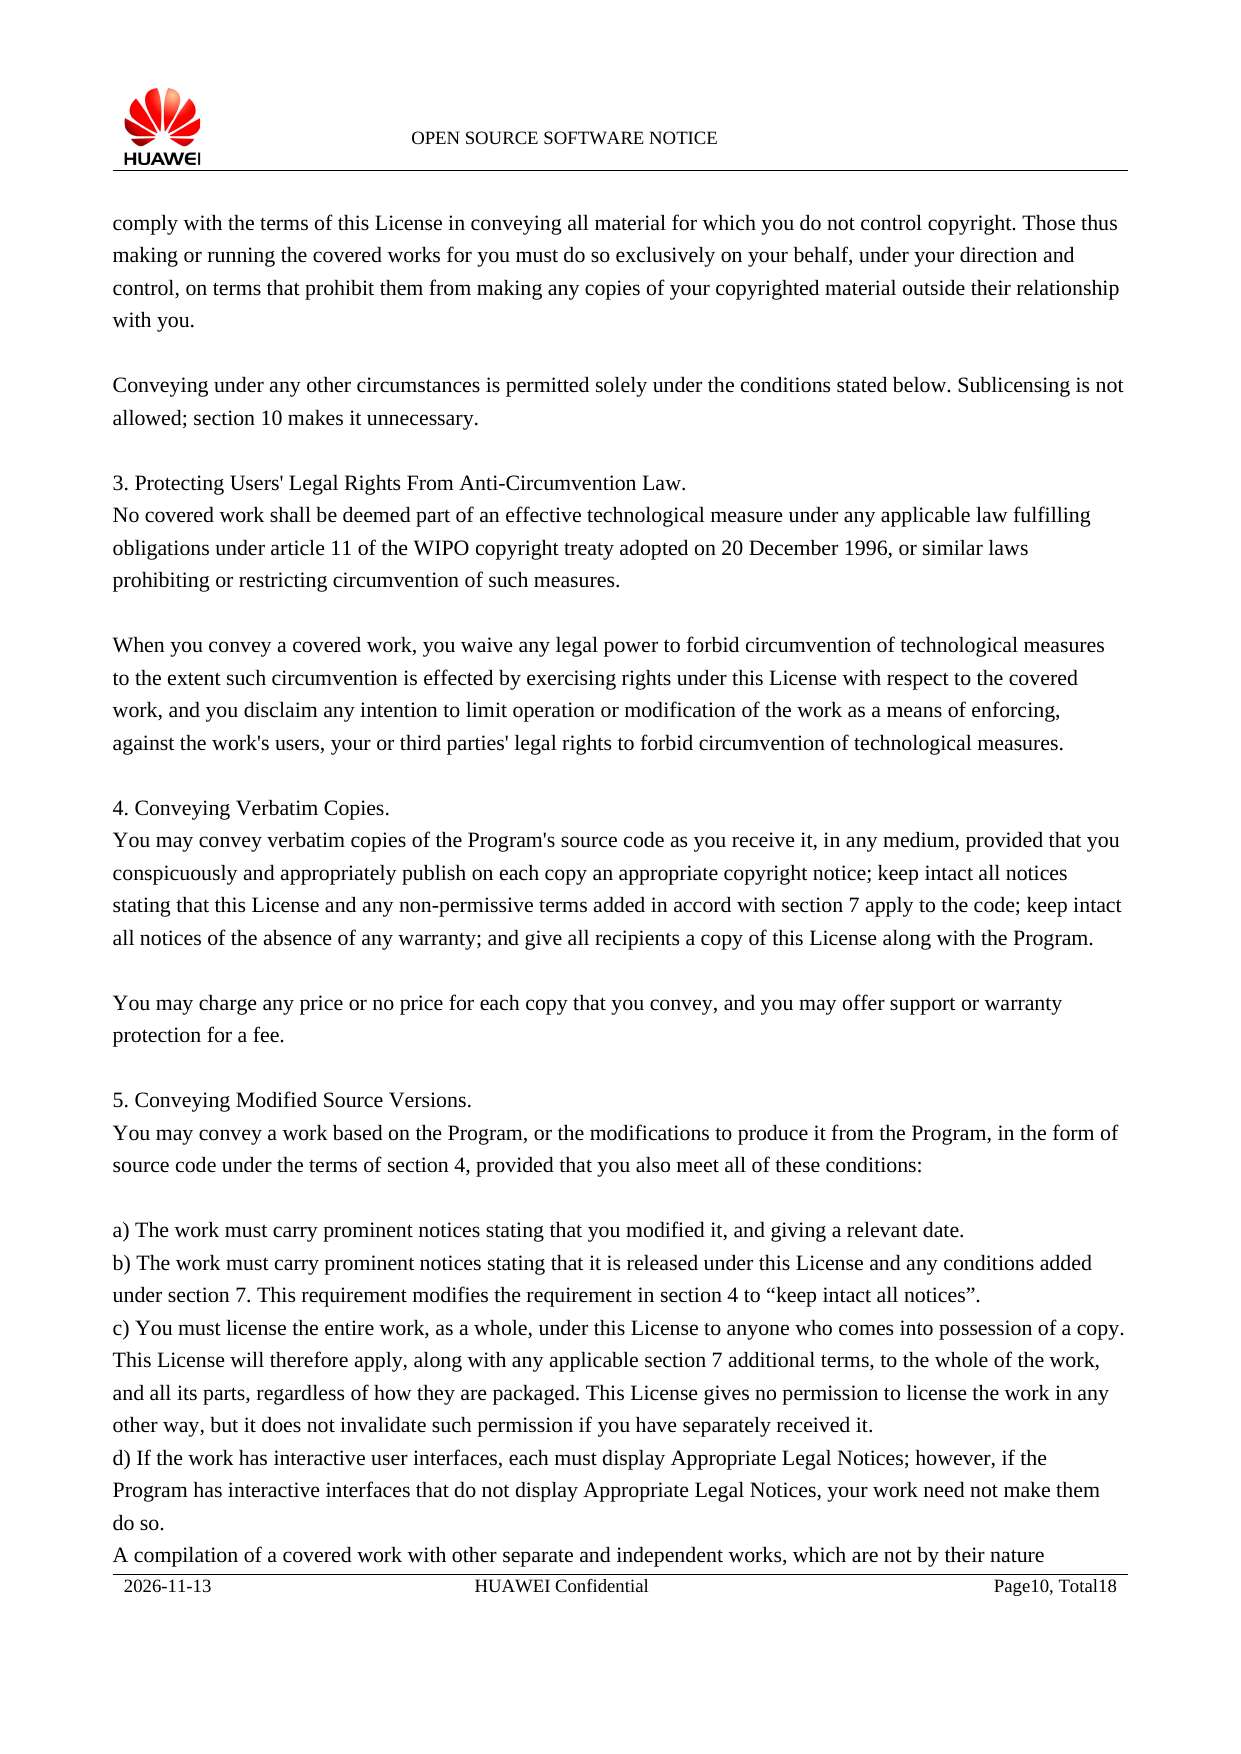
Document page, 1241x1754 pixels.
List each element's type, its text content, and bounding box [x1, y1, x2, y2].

picture [124, 88, 201, 165]
